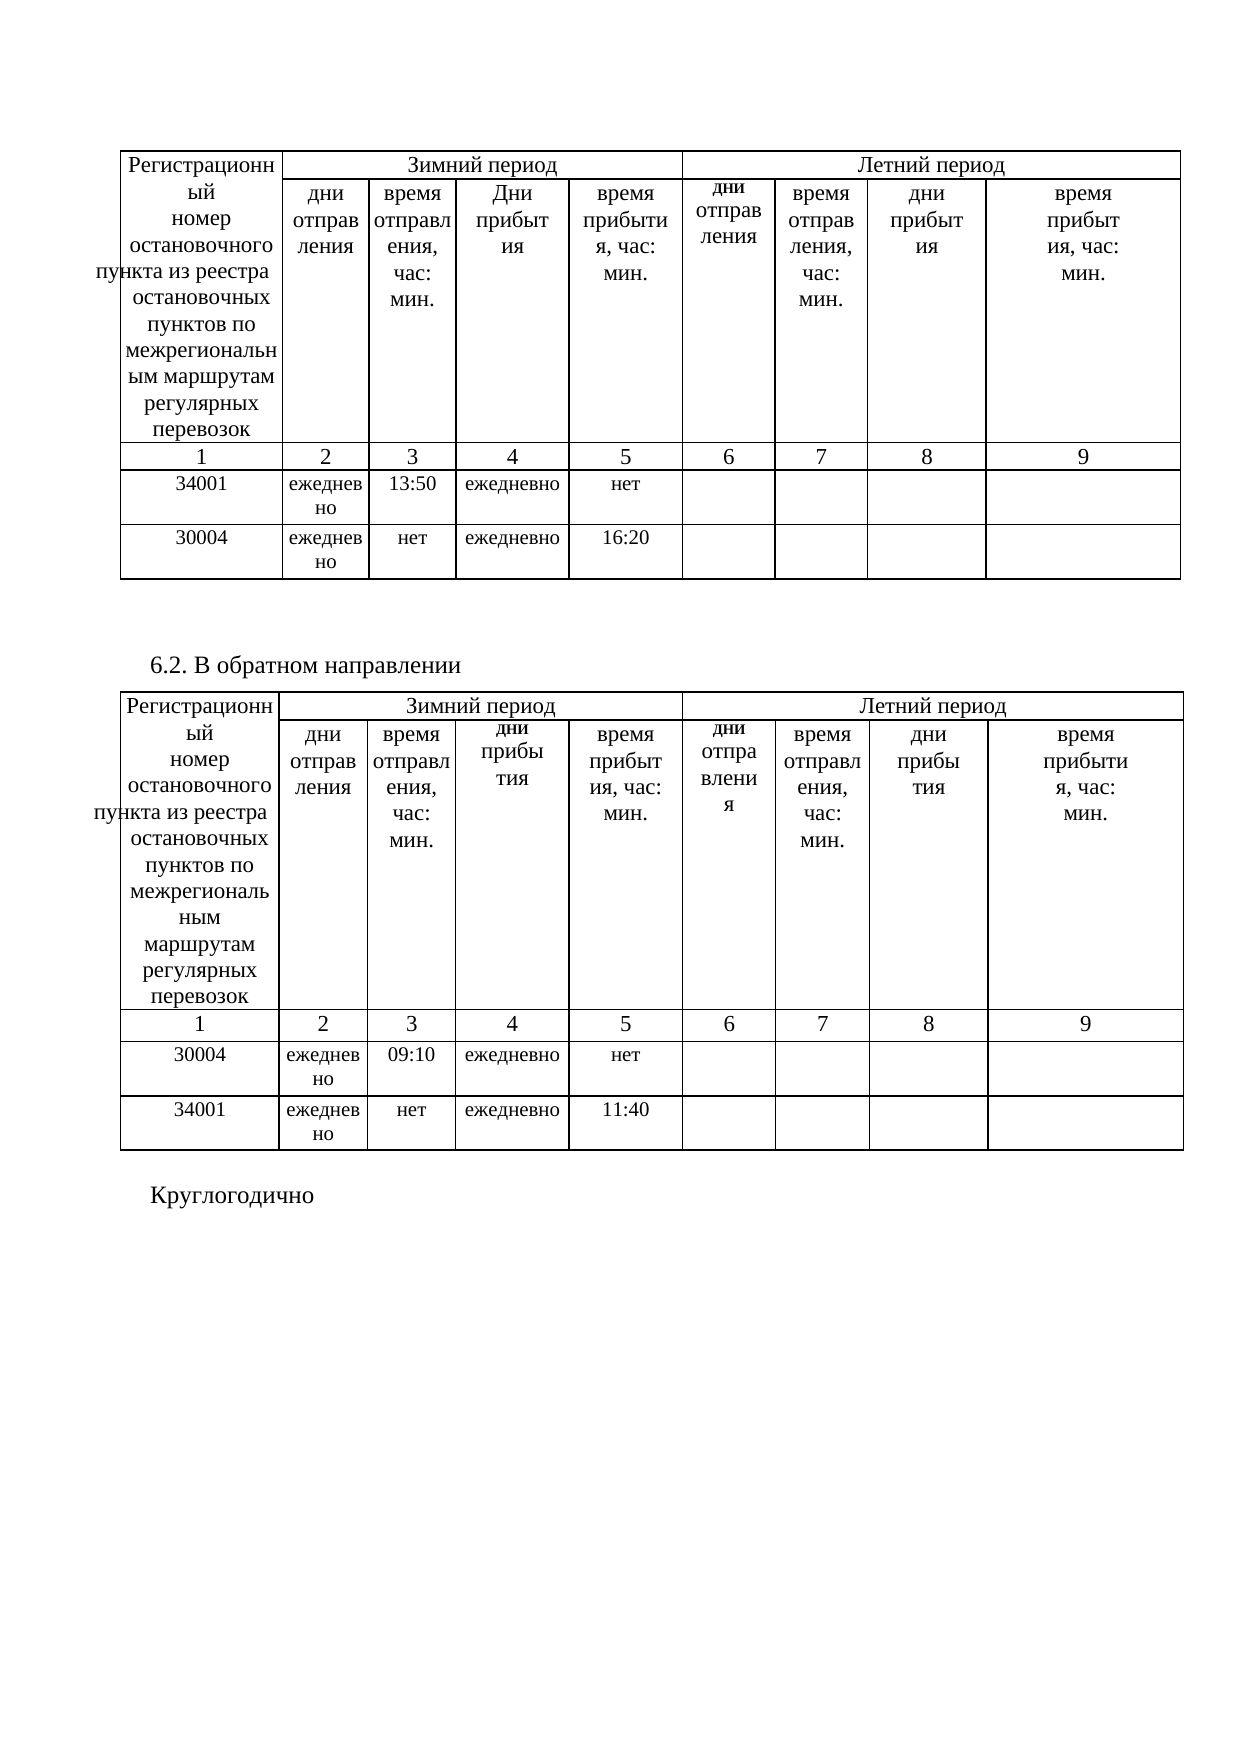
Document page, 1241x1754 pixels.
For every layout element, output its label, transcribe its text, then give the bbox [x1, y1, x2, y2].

table_header Зимний период [280, 693, 682, 719]
text Круглогодично [150, 1180, 1090, 1208]
table_cell 4 [456, 1010, 568, 1041]
table_cell 8 [870, 1010, 987, 1041]
table_cell [868, 525, 985, 578]
table_cell дни прибы тия [870, 721, 987, 1009]
table_header Летний период [683, 152, 1180, 178]
table_cell 7 [776, 443, 867, 469]
table_cell [683, 1097, 775, 1149]
table_cell дни отправ ления [280, 721, 367, 1009]
table_cell 34001 [121, 471, 282, 524]
table_cell время прибыти я, час: мин. [989, 721, 1183, 1009]
table_cell нет [370, 525, 455, 578]
table_cell [776, 525, 867, 578]
table_header Регистрационный номер остановочного пункта из реестра остановочных пунктов по межрегиональным маршрутам регулярных перевозок [121, 152, 282, 441]
table_cell 5 [570, 443, 682, 469]
table_cell 13:50 [370, 471, 455, 524]
table_cell 09:10 [368, 1042, 455, 1095]
table_cell нет [570, 471, 682, 524]
table_cell 3 [368, 1010, 455, 1041]
table_cell [987, 525, 1180, 578]
table_cell ежедневно [283, 525, 368, 578]
table_cell время отправл ения, час: мин. [370, 180, 455, 441]
table_cell 2 [283, 443, 368, 469]
table_cell Дни прибыт ия [457, 180, 568, 441]
table_cell ДНИ прибы тия [456, 721, 568, 1009]
table_header Летний период [683, 693, 1183, 719]
table_cell время отправ ления, час: мин. [776, 180, 867, 441]
table_cell время прибыт ия, час: мин. [987, 180, 1180, 441]
table_cell дни прибыт ия [868, 180, 985, 441]
table_cell 8 [868, 443, 985, 469]
table_cell 1 [121, 443, 282, 469]
table_cell 1 [121, 1010, 278, 1041]
table_cell 4 [457, 443, 568, 469]
table_cell [989, 1097, 1183, 1149]
table_cell [868, 471, 985, 524]
table_cell время прибыти я, час: мин. [570, 180, 682, 441]
table_cell ДНИ отпра влени я [683, 721, 775, 1009]
table_cell 9 [989, 1010, 1183, 1041]
table_cell ежедневно [457, 525, 568, 578]
table_cell 7 [776, 1010, 869, 1041]
table_cell ДНИ отправ ления [683, 180, 774, 441]
table_cell [683, 1042, 775, 1095]
table_cell [776, 471, 867, 524]
table_cell нет [570, 1042, 682, 1095]
table_cell 34001 [121, 1097, 278, 1149]
table_cell ежедневно [457, 471, 568, 524]
table_cell 11:40 [570, 1097, 682, 1149]
table_cell [683, 471, 774, 524]
table_cell дни отправ ления [283, 180, 368, 441]
table_cell [987, 471, 1180, 524]
table_cell 5 [570, 1010, 682, 1041]
table_cell [989, 1042, 1183, 1095]
table_cell ежедневно [280, 1042, 367, 1095]
table_cell 30004 [121, 1042, 278, 1095]
table_cell [776, 1042, 869, 1095]
table_header Зимний период [283, 152, 682, 178]
table_cell 30004 [121, 525, 282, 578]
table_cell 6 [683, 443, 774, 469]
table_cell 16:20 [570, 525, 682, 578]
table_cell ежедневно [283, 471, 368, 524]
table_header Регистрационный номер остановочного пункта из реестра остановочных пунктов по межрегиональным маршрутам регулярных перевозок [121, 693, 278, 1009]
table_cell 2 [280, 1010, 367, 1041]
table_cell 6 [683, 1010, 775, 1041]
table_cell ежедневно [280, 1097, 367, 1149]
table_cell нет [368, 1097, 455, 1149]
table_cell [683, 525, 774, 578]
table_cell ежедневно [456, 1042, 568, 1095]
table_cell ежедневно [456, 1097, 568, 1149]
table_cell [870, 1097, 987, 1149]
table_cell 9 [987, 443, 1180, 469]
table_cell [870, 1042, 987, 1095]
text 6.2. В обратном направлении [150, 650, 1090, 678]
table_cell 3 [370, 443, 455, 469]
table_cell [776, 1097, 869, 1149]
table_cell время отправл ения, час: мин. [776, 721, 869, 1009]
table_cell время прибыт ия, час: мин. [570, 721, 682, 1009]
table_cell время отправл ения, час: мин. [368, 721, 455, 1009]
